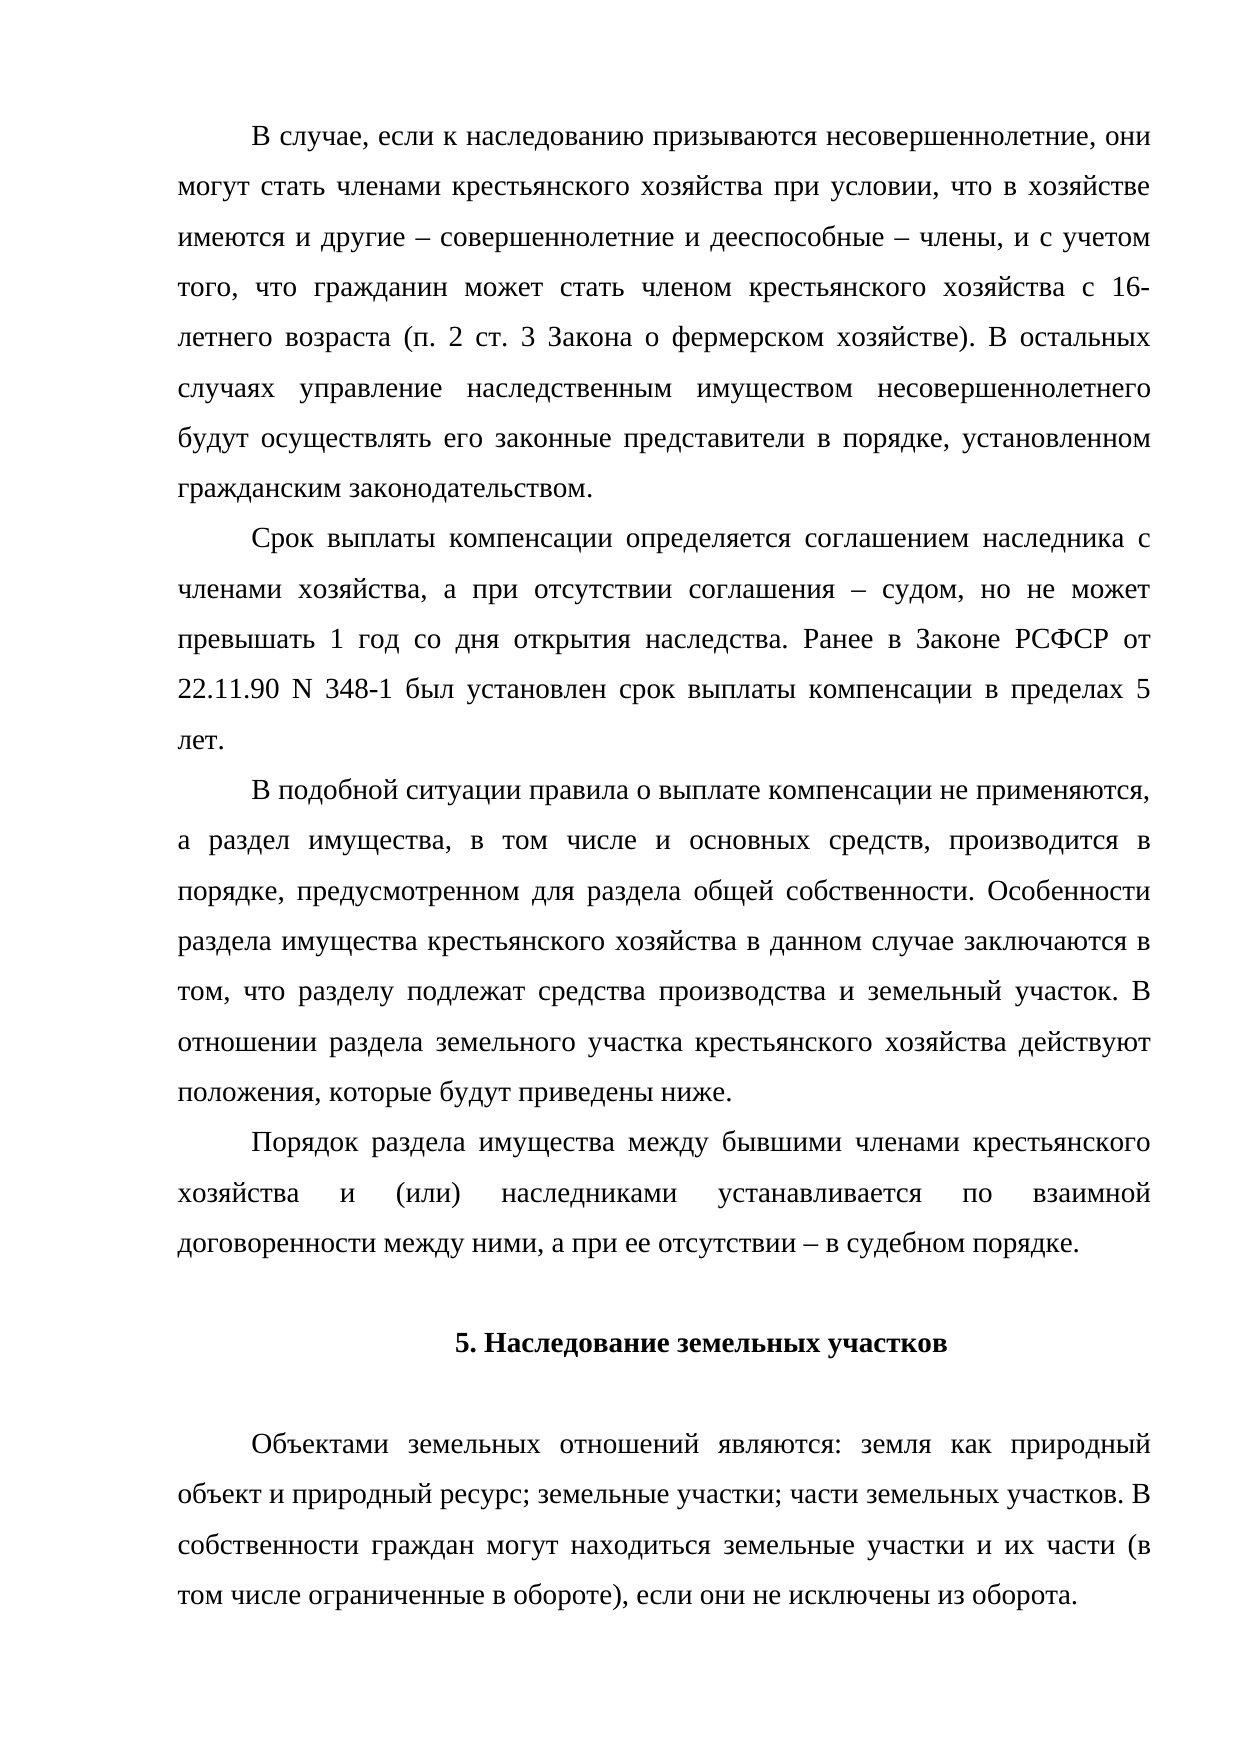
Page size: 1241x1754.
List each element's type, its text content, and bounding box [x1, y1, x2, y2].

text Порядок раздела имущества между бывшими членами крестьянского хозяйства и (или) наследниками устанавливается по взаимной договоренности между ними, а при ее отсутствии – в судебном порядке. [177, 1124, 1152, 1258]
text Срок выплаты компенсации определяется соглашением наследника с членами хозяйства, а при отсутствии соглашения – судом, но не может превышать 1 год со дня открытия наследства. Ранее в Законе РСФСР от 22.11.90 N 348-1 был установлен срок выплаты компенсации в пределах 5 лет. [177, 521, 1152, 755]
text Объектами земельных отношений являются: земля как природный объект и природный ресурс; земельные участки; части земельных участков. В собственности граждан могут находиться земельные участки и их части (в том числе ограниченные в обороте), если они не исключены из оборота. [177, 1426, 1152, 1611]
text В случае, если к наследованию призываются несовершеннолетние, они могут стать членами крестьянского хозяйства при условии, что в хозяйстве имеются и другие – совершеннолетние и дееспособные – члены, и с учетом того, что гражданин может стать членом крестьянского хозяйства с 16-летнего возраста (п. 2 ст. 3 Закона о фермерском хозяйстве). В остальных случаях управление наследственным имуществом несовершеннолетнего будут осуществлять его законные представители в порядке, установленном гражданским законодательством. [177, 118, 1152, 504]
text 5. Наследование земельных участков [177, 1326, 1152, 1359]
text В подобной ситуации правила о выплате компенсации не применяются, а раздел имущества, в том числе и основных средств, производится в порядке, предусмотренном для раздела общей собственности. Особенности раздела имущества крестьянского хозяйства в данном случае заключаются в том, что разделу подлежат средства производства и земельный участок. В отношении раздела земельного участка крестьянского хозяйства действуют положения, которые будут приведены ниже. [177, 772, 1152, 1108]
